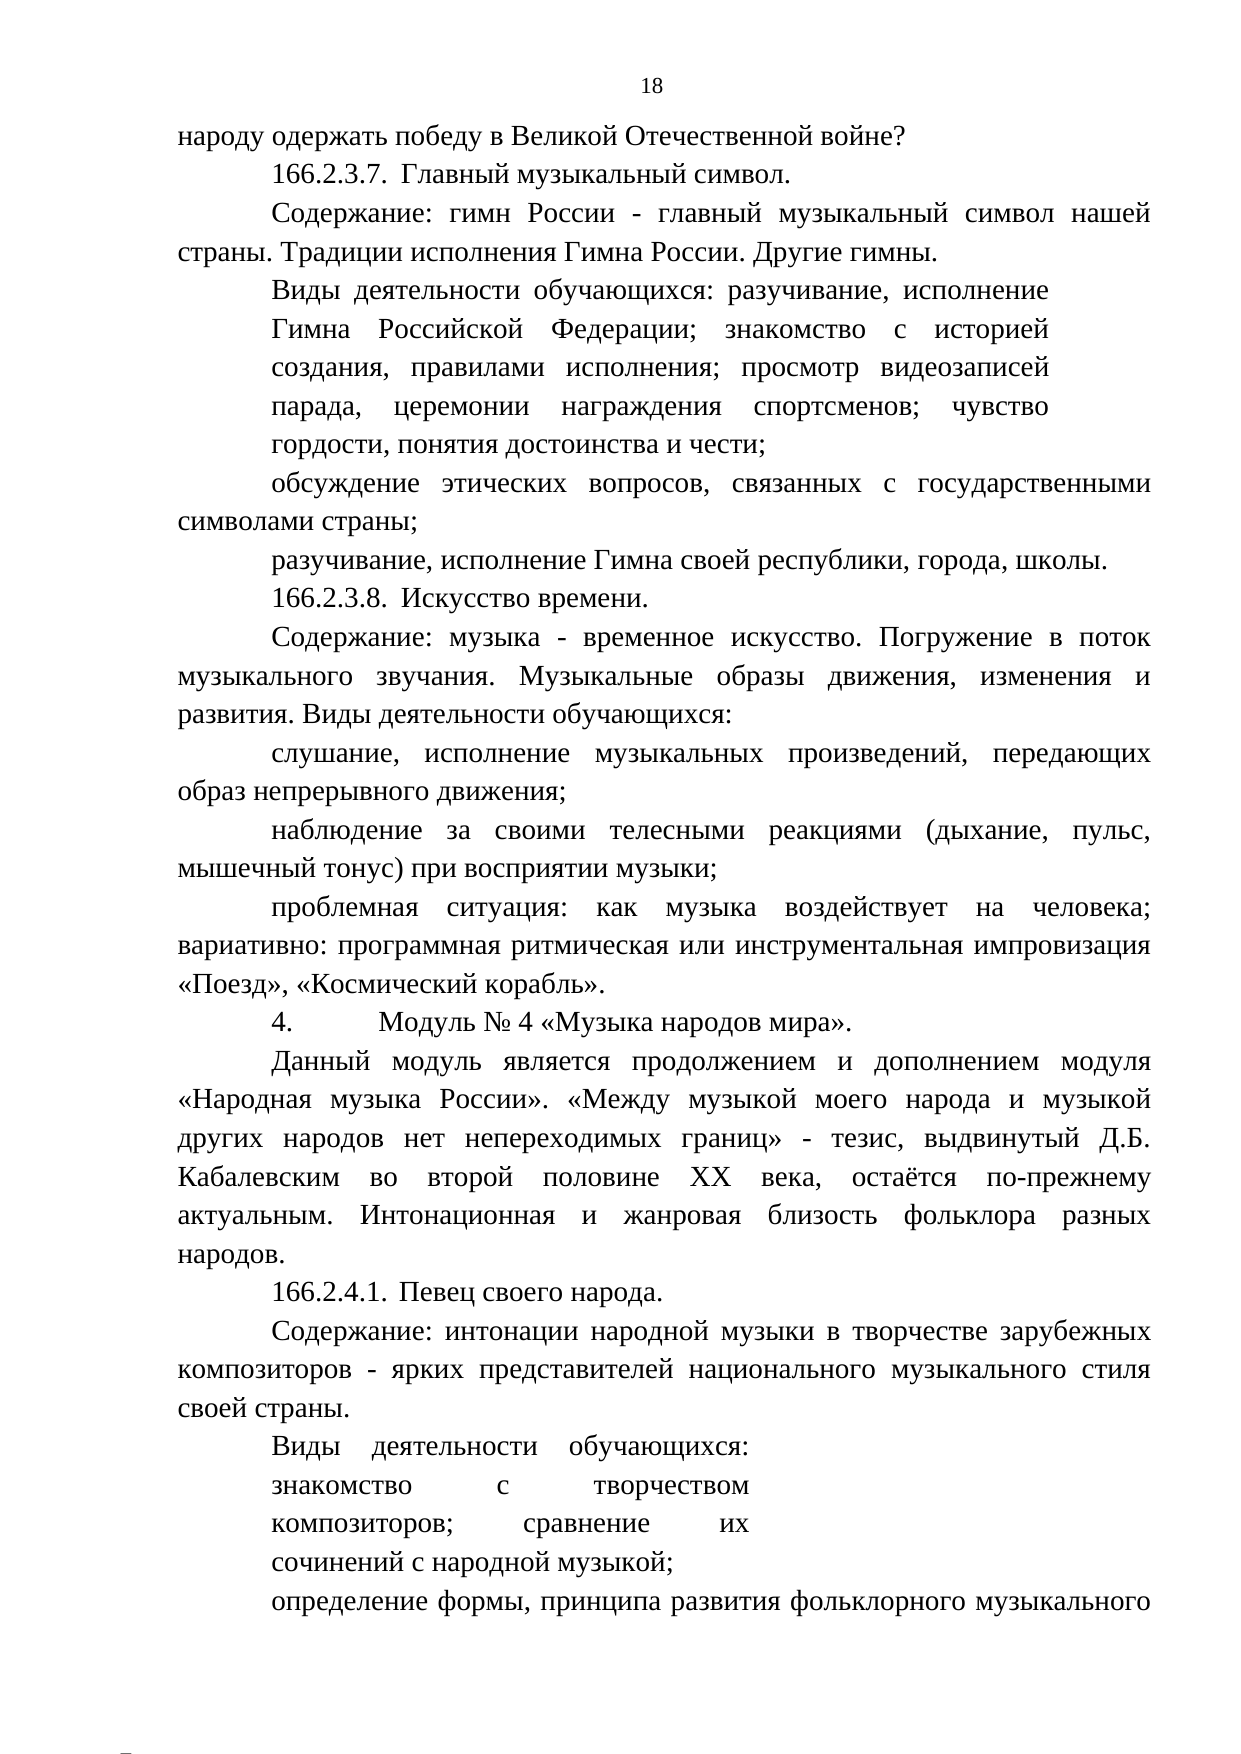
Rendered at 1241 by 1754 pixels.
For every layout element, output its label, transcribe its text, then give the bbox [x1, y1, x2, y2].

text Виды деятельности обучающихся: знакомство с творчеством композиторов; сравнение их сочинений с народной музыкой; [271, 1428, 749, 1578]
text разучивание, исполнение Гимна своей республики, города, школы. [177, 542, 1152, 576]
list Певец своего народа. [177, 1274, 1152, 1308]
text Содержание: музыка - временное искусство. Погружение в поток музыкального звучания. Музыкальные образы движения, изменения и развития. Виды деятельности обучающихся: [177, 619, 1152, 730]
text наблюдение за своими телесными реакциями (дыхание, пульс, мышечный тонус) при восприятии музыки; [177, 812, 1152, 884]
text Виды деятельности обучающихся: разучивание, исполнение Гимна Российской Федерации; знакомство с историей создания, правилами исполнения; просмотр видеозаписей парада, церемонии награждения спортсменов; чувство гордости, понятия достоинства и чести; [271, 272, 1049, 460]
text Содержание: интонации народной музыки в творчестве зарубежных композиторов - ярких представителей национального музыкального стиля своей страны. [177, 1313, 1152, 1423]
text слушание, исполнение музыкальных произведений, передающих образ непрерывного движения; [177, 735, 1152, 807]
text проблемная ситуация: как музыка воздействует на человека; вариативно: программная ритмическая или инструментальная импровизация «Поезд», «Космический корабль». [177, 889, 1152, 999]
list Модуль № 4 «Музыка народов мира». [177, 1004, 1152, 1038]
list Искусство времени. [177, 581, 1152, 614]
text обсуждение этических вопросов, связанных с государственными символами страны; [177, 465, 1152, 537]
text Содержание: гимн России - главный музыкальный символ нашей страны. Традиции исполнения Гимна России. Другие гимны. [177, 195, 1152, 267]
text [177, 118, 1152, 152]
text Данный модуль является продолжением и дополнением модуля «Народная музыка России». «Между музыкой моего народа и музыкой других народов нет непереходимых границ» - тезис, выдвинутый Д.Б. Кабалевским во второй половине XX века, остаётся по-прежнему актуальным. Интонационная и жанровая близость фольклора разных народов. [177, 1043, 1152, 1269]
list Главный музыкальный символ. [177, 157, 1152, 190]
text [177, 1583, 1152, 1616]
